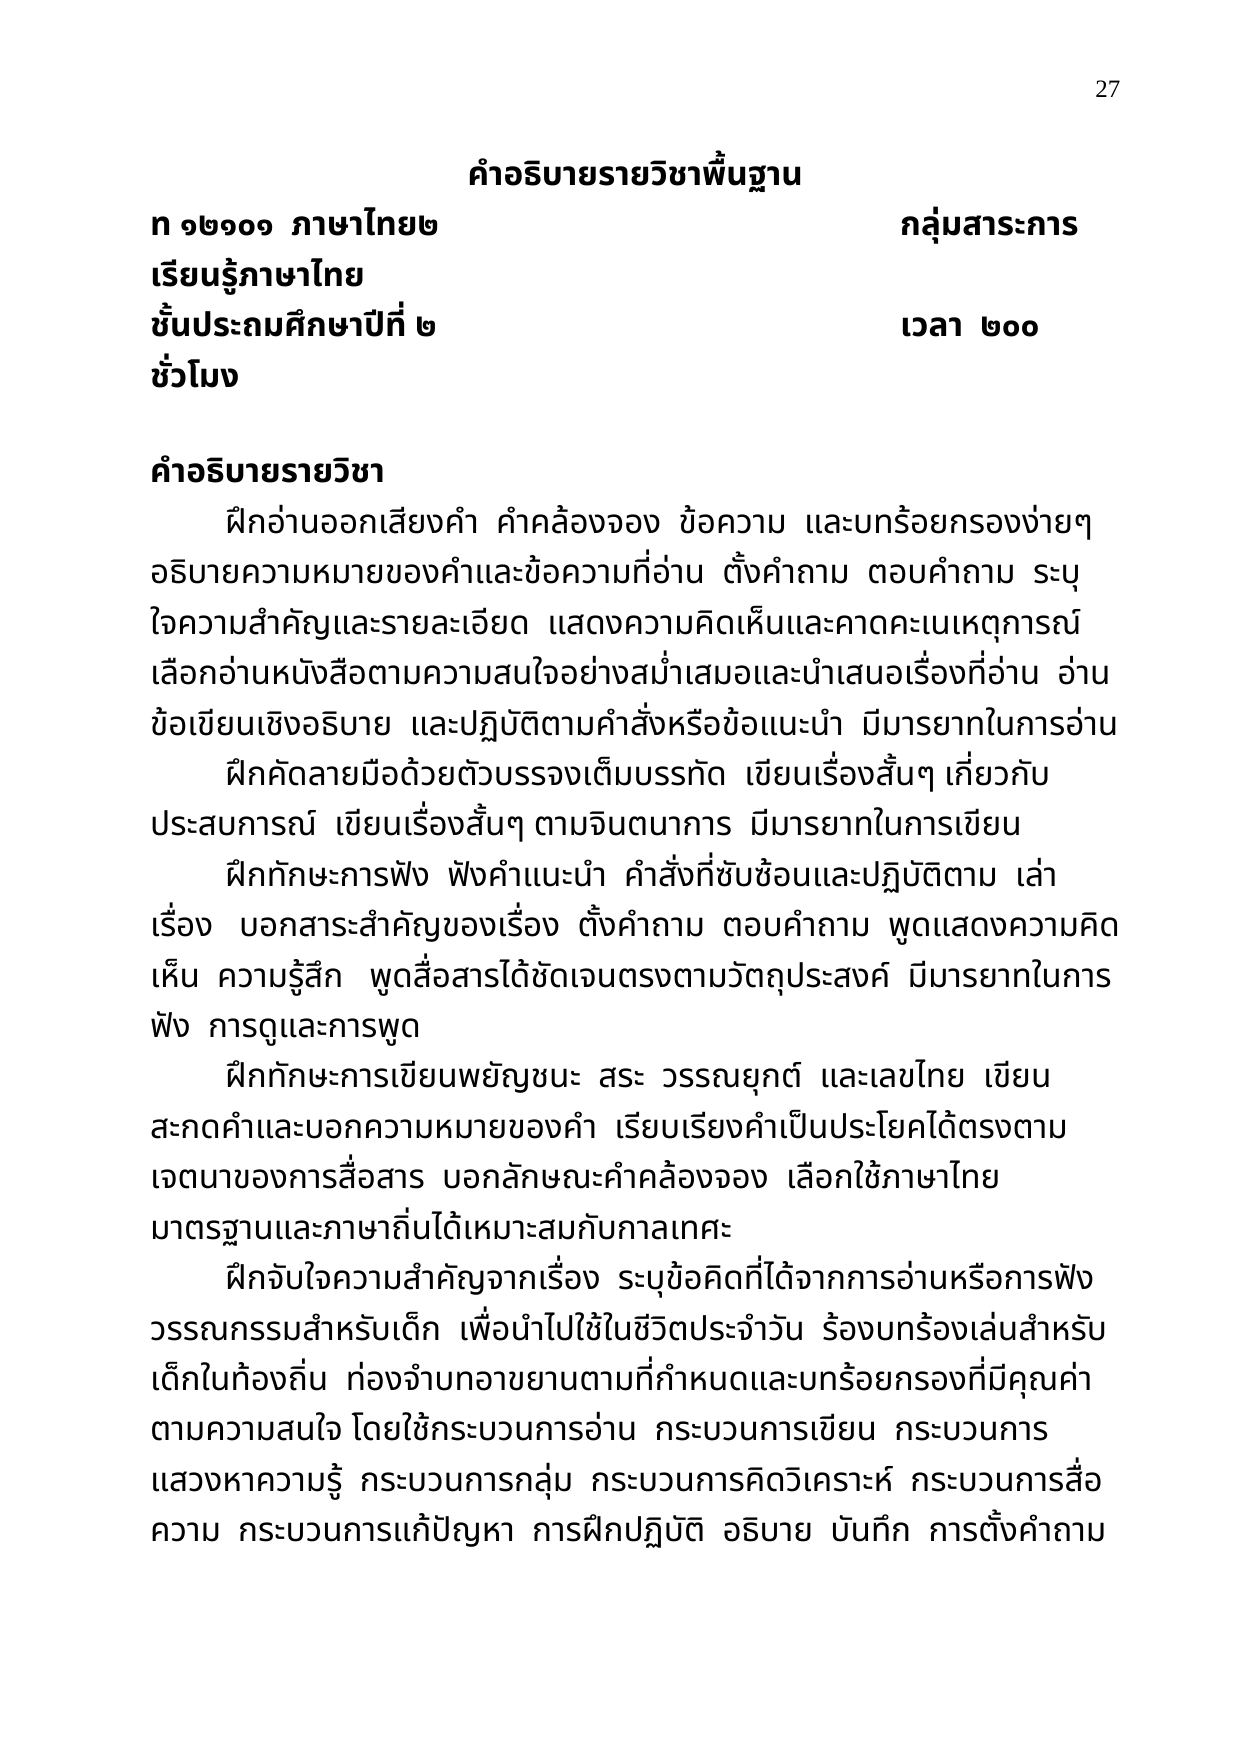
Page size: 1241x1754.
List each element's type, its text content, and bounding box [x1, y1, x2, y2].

text ฝึกทักษะการฟัง ฟังคำแนะนำ คำสั่งที่ซับซ้อนและปฏิบัติตาม เล่าเรื่อง บอกสาระสำคัญของเรื่อง ตั้งคำถาม ตอบคำถาม พูดแสดงความคิดเห็น ความรู้สึก พูดสื่อสารได้ชัดเจนตรงตามวัตถุประสงค์ มีมารยาทในการฟัง การดูและการพูด [150, 851, 1120, 1052]
text คำอธิบายรายวิชา [150, 447, 1120, 498]
text ชั้นประถมศึกษาปีที่ ๒ เวลา ๒๐๐ ชั่วโมง [150, 301, 1120, 402]
text คำอธิบายรายวิชาพื้นฐาน [150, 150, 1120, 200]
text ฝึกทักษะการเขียนพยัญชนะ สระ วรรณยุกต์ และเลขไทย เขียนสะกดคำและบอกความหมายของคำ เรียบเรียงคำเป็นประโยคได้ตรงตามเจตนาของการสื่อสาร บอกลักษณะคำคล้องจอง เลือกใช้ภาษาไทยมาตรฐานและภาษาถิ่นได้เหมาะสมกับกาลเทศะ [150, 1052, 1120, 1254]
text ฝึกคัดลายมือด้วยตัวบรรจงเต็มบรรทัด เขียนเรื่องสั้นๆ เกี่ยวกับประสบการณ์ เขียนเรื่องสั้นๆ ตามจินตนาการ มีมารยาทในการเขียน [150, 750, 1120, 851]
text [150, 1254, 1120, 1557]
text ท ๑๒๑๐๑ ภาษาไทย๒ กลุ่มสาระการเรียนรู้ภาษาไทย [150, 200, 1120, 301]
text ฝึกอ่านออกเสียงคำ คำคล้องจอง ข้อความ และบทร้อยกรองง่ายๆ อธิบายความหมายของคำและข้อความที่อ่าน ตั้งคำถาม ตอบคำถาม ระบุใจความสำคัญและรายละเอียด แสดงความคิดเห็นและคาดคะเนเหตุการณ์ เลือกอ่านหนังสือตามความสนใจอย่างสม่ำเสมอและนำเสนอเรื่องที่อ่าน อ่านข้อเขียนเชิงอธิบาย และปฏิบัติตามคำสั่งหรือข้อแนะนำ มีมารยาทในการอ่าน [150, 498, 1120, 750]
